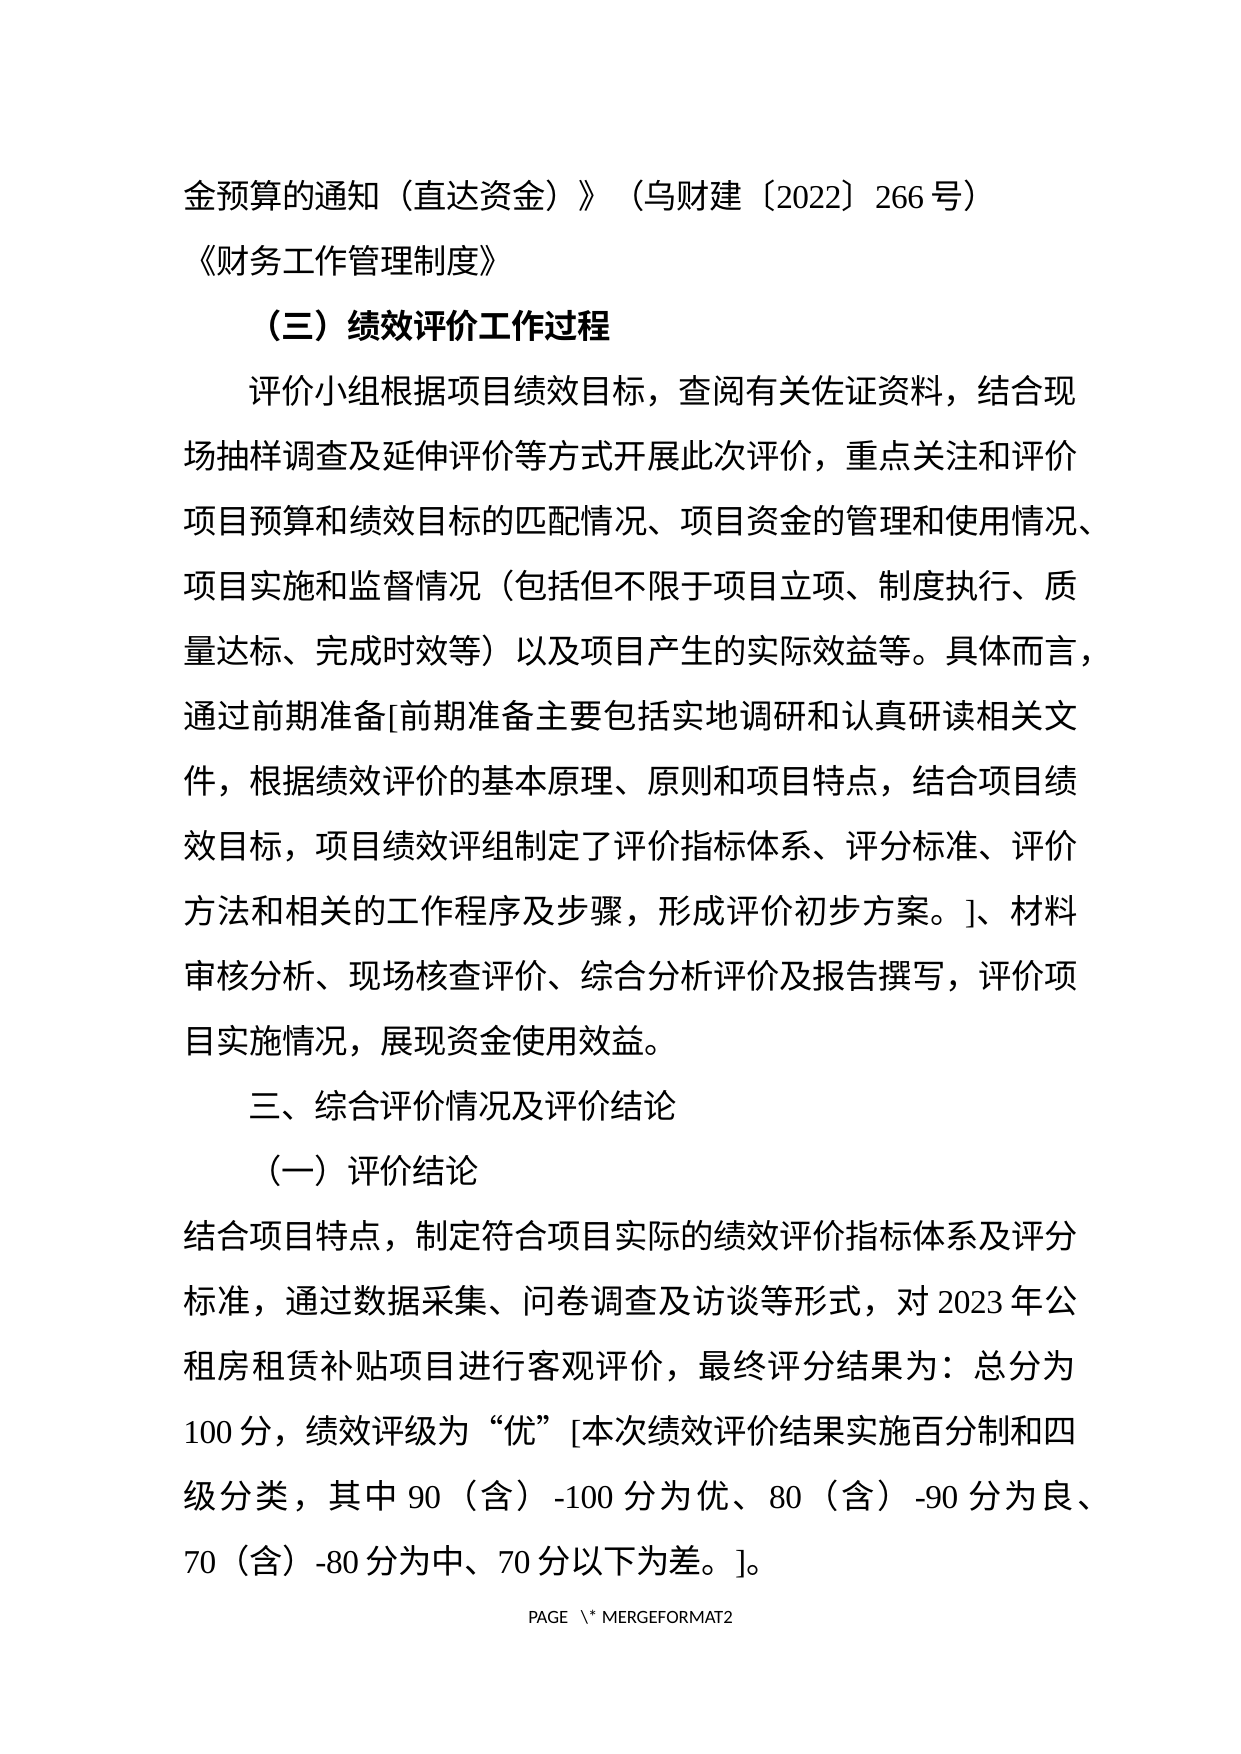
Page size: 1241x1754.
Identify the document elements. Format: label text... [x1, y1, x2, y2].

text 三、综合评价情况及评价结论 [183, 1072, 1078, 1137]
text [183, 162, 1078, 292]
text 评价小组根据项目绩效目标，查阅有关佐证资料，结合现场抽样调查及延伸评价等方式开展此次评价，重点关注和评价项目预算和绩效目标的匹配情况、项目资金的管理和使用情况、项目实施和监督情况（包括但不限于项目立项、制度执行、质量达标、完成时效等）以及项目产生的实际效益等。具体而言，通过前期准备[前期准备主要包括实地调研和认真研读相关文件，根据绩效评价的基本原理、原则和项目特点，结合项目绩效目标，项目绩效评组制定了评价指标体系、评分标准、评价方法和相关的工作程序及步骤，形成评价初步方案。]、材料审核分析、现场核查评价、综合分析评价及报告撰写，评价项目实施情况，展现资金使用效益。 [183, 357, 1078, 1072]
text （三）绩效评价工作过程 [183, 292, 1078, 357]
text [183, 1137, 1078, 1592]
